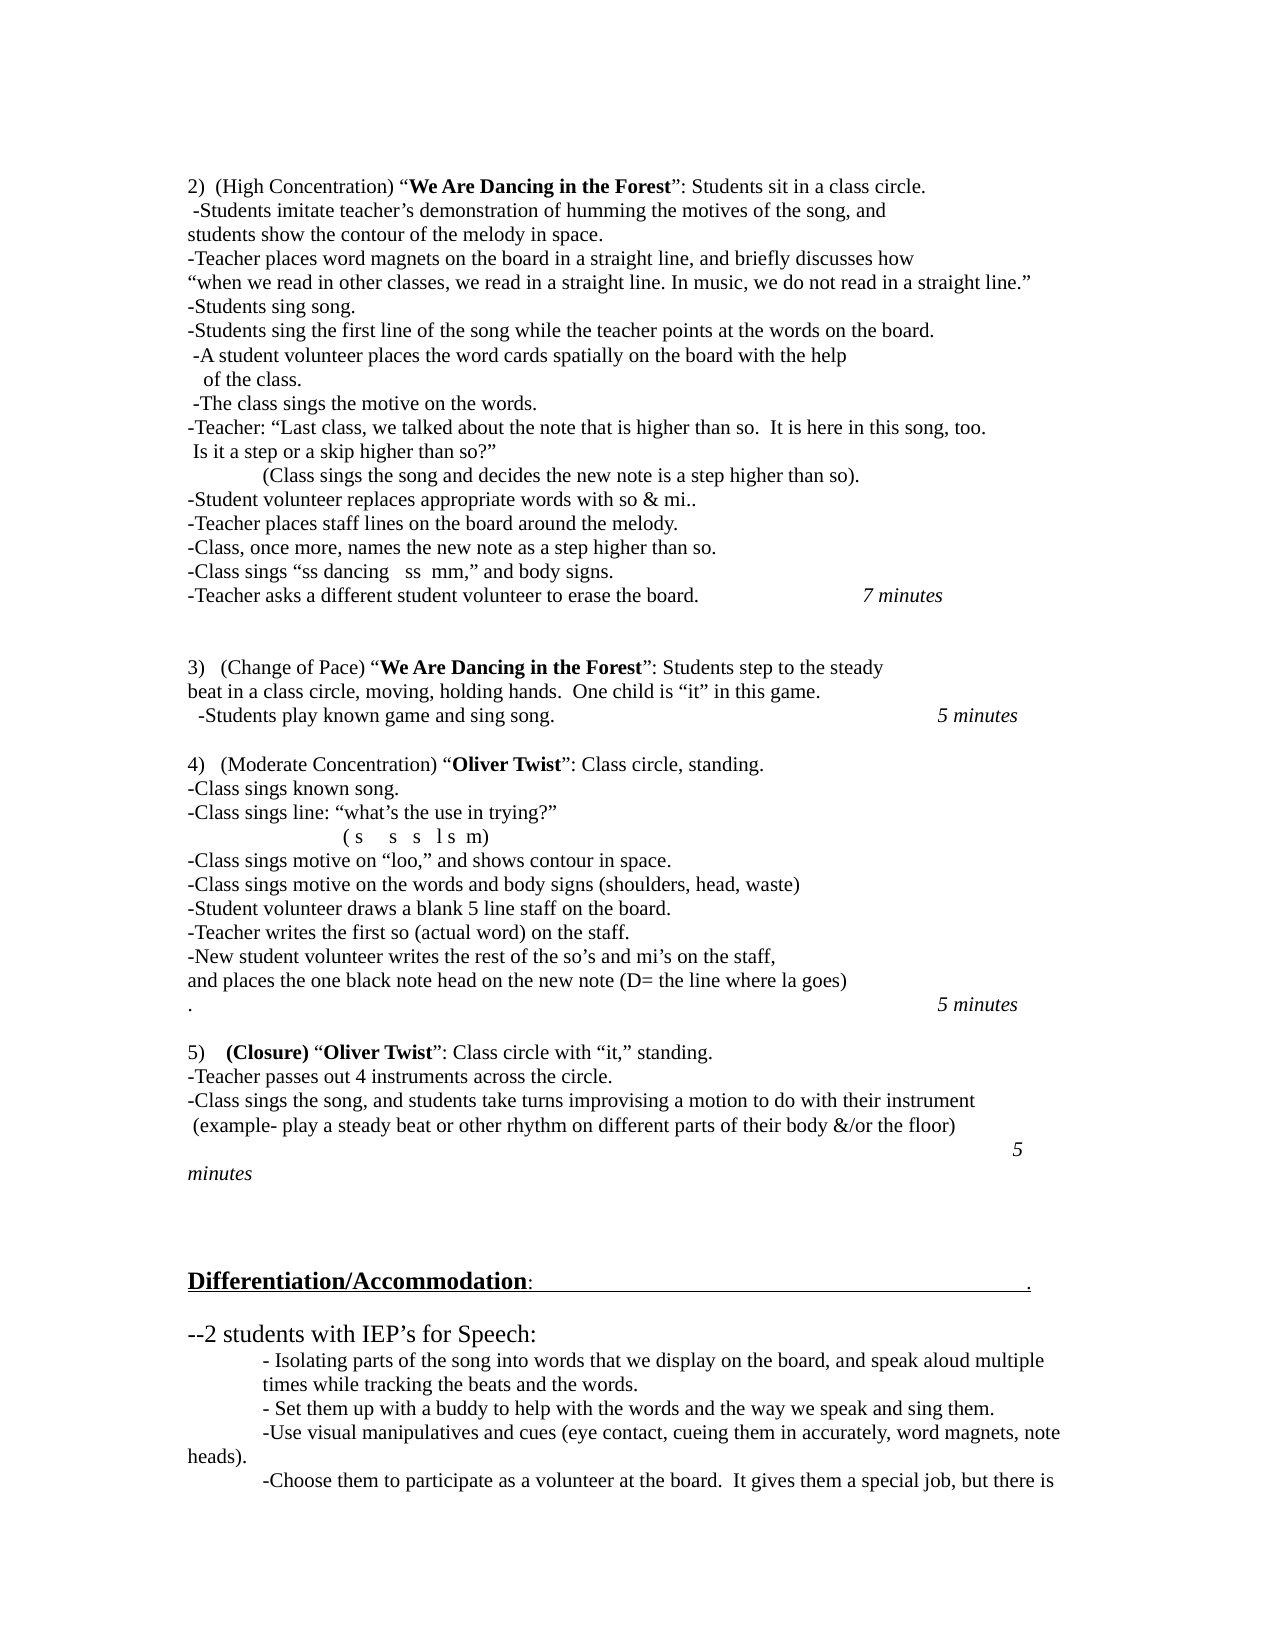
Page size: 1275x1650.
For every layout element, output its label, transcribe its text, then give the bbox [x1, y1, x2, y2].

text students show the contour of the melody in space. [187, 222, 1087, 246]
text -Class sings known song. [187, 776, 1087, 800]
text -Students play known game and sing song. 5 minutes [187, 703, 1087, 727]
text (example- play a steady beat or other rhythm on different parts of their body &/or the floor) 5 minutes [187, 1112, 1087, 1185]
text - Set them up with a buddy to help with the words and the way we speak and sing them. [187, 1396, 1087, 1420]
text ( s s s l s m) [187, 824, 1087, 848]
text -A student volunteer places the word cards spatially on the board with the help [187, 342, 1087, 367]
text 2) (High Concentration) “We Are Dancing in the Forest”: Students sit in a class circle. [187, 174, 1087, 198]
text -Class sings “ss dancing ss mm,” and body signs. [187, 559, 1087, 583]
text -Teacher passes out 4 instruments across the circle. [187, 1064, 1087, 1088]
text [187, 1468, 1087, 1492]
text . 5 minutes [187, 992, 1087, 1016]
text 3) (Change of Pace) “We Are Dancing in the Forest”: Students step to the steady [187, 655, 1087, 679]
text -Use visual manipulatives and cues (eye contact, cueing them in accurately, word magnets, note heads). [187, 1420, 1087, 1468]
text -Teacher writes the first so (actual word) on the staff. [187, 920, 1087, 944]
text -Students imitate teacher’s demonstration of humming the motives of the song, and [187, 198, 1087, 222]
text 4) (Moderate Concentration) “Oliver Twist”: Class circle, standing. [187, 752, 1087, 776]
text and places the one black note head on the new note (D= the line where la goes) [187, 968, 1087, 992]
text beat in a class circle, moving, holding hands. One child is “it” in this game. [187, 679, 1087, 703]
text - Isolating parts of the song into words that we display on the board, and speak aloud multiple times while tracking the beats and the words. [262, 1348, 1087, 1396]
text -Class sings motive on “loo,” and shows contour in space. [187, 848, 1087, 872]
text -Teacher places word magnets on the board in a straight line, and briefly discusses how [187, 246, 1087, 270]
text -Student volunteer replaces appropriate words with so & mi.. [187, 487, 1087, 511]
text of the class. [187, 367, 1087, 391]
text -Teacher asks a different student volunteer to erase the board. 7 minutes [187, 583, 1087, 607]
text 5) (Closure) “Oliver Twist”: Class circle with “it,” standing. [187, 1040, 1087, 1064]
text Is it a step or a skip higher than so?” [187, 439, 1087, 463]
text “when we read in other classes, we read in a straight line. In music, we do not read in a straight line.” [187, 270, 1087, 294]
text -Class sings line: “what’s the use in trying?” [187, 800, 1087, 824]
text -Teacher: “Last class, we talked about the note that is higher than so. It is here in this song, too. [187, 415, 1087, 439]
text -Teacher places staff lines on the board around the melody. [187, 511, 1087, 535]
text Differentiation/Accommodation: . [187, 1266, 1087, 1295]
text --2 students with IEP’s for Speech: [187, 1319, 1087, 1348]
text -The class sings the motive on the words. [187, 391, 1087, 415]
text -Students sing song. [187, 294, 1087, 318]
text -Class sings the song, and students take turns improvising a motion to do with their instrument [187, 1088, 1087, 1112]
text -Student volunteer draws a blank 5 line staff on the board. [187, 896, 1087, 920]
text (Class sings the song and decides the new note is a step higher than so). [187, 463, 1087, 487]
text -Class, once more, names the new note as a step higher than so. [187, 535, 1087, 559]
text -Students sing the first line of the song while the teacher points at the words on the board. [187, 318, 1087, 342]
text -Class sings motive on the words and body signs (shoulders, head, waste) [187, 872, 1087, 896]
text -New student volunteer writes the rest of the so’s and mi’s on the staff, [187, 944, 1087, 968]
